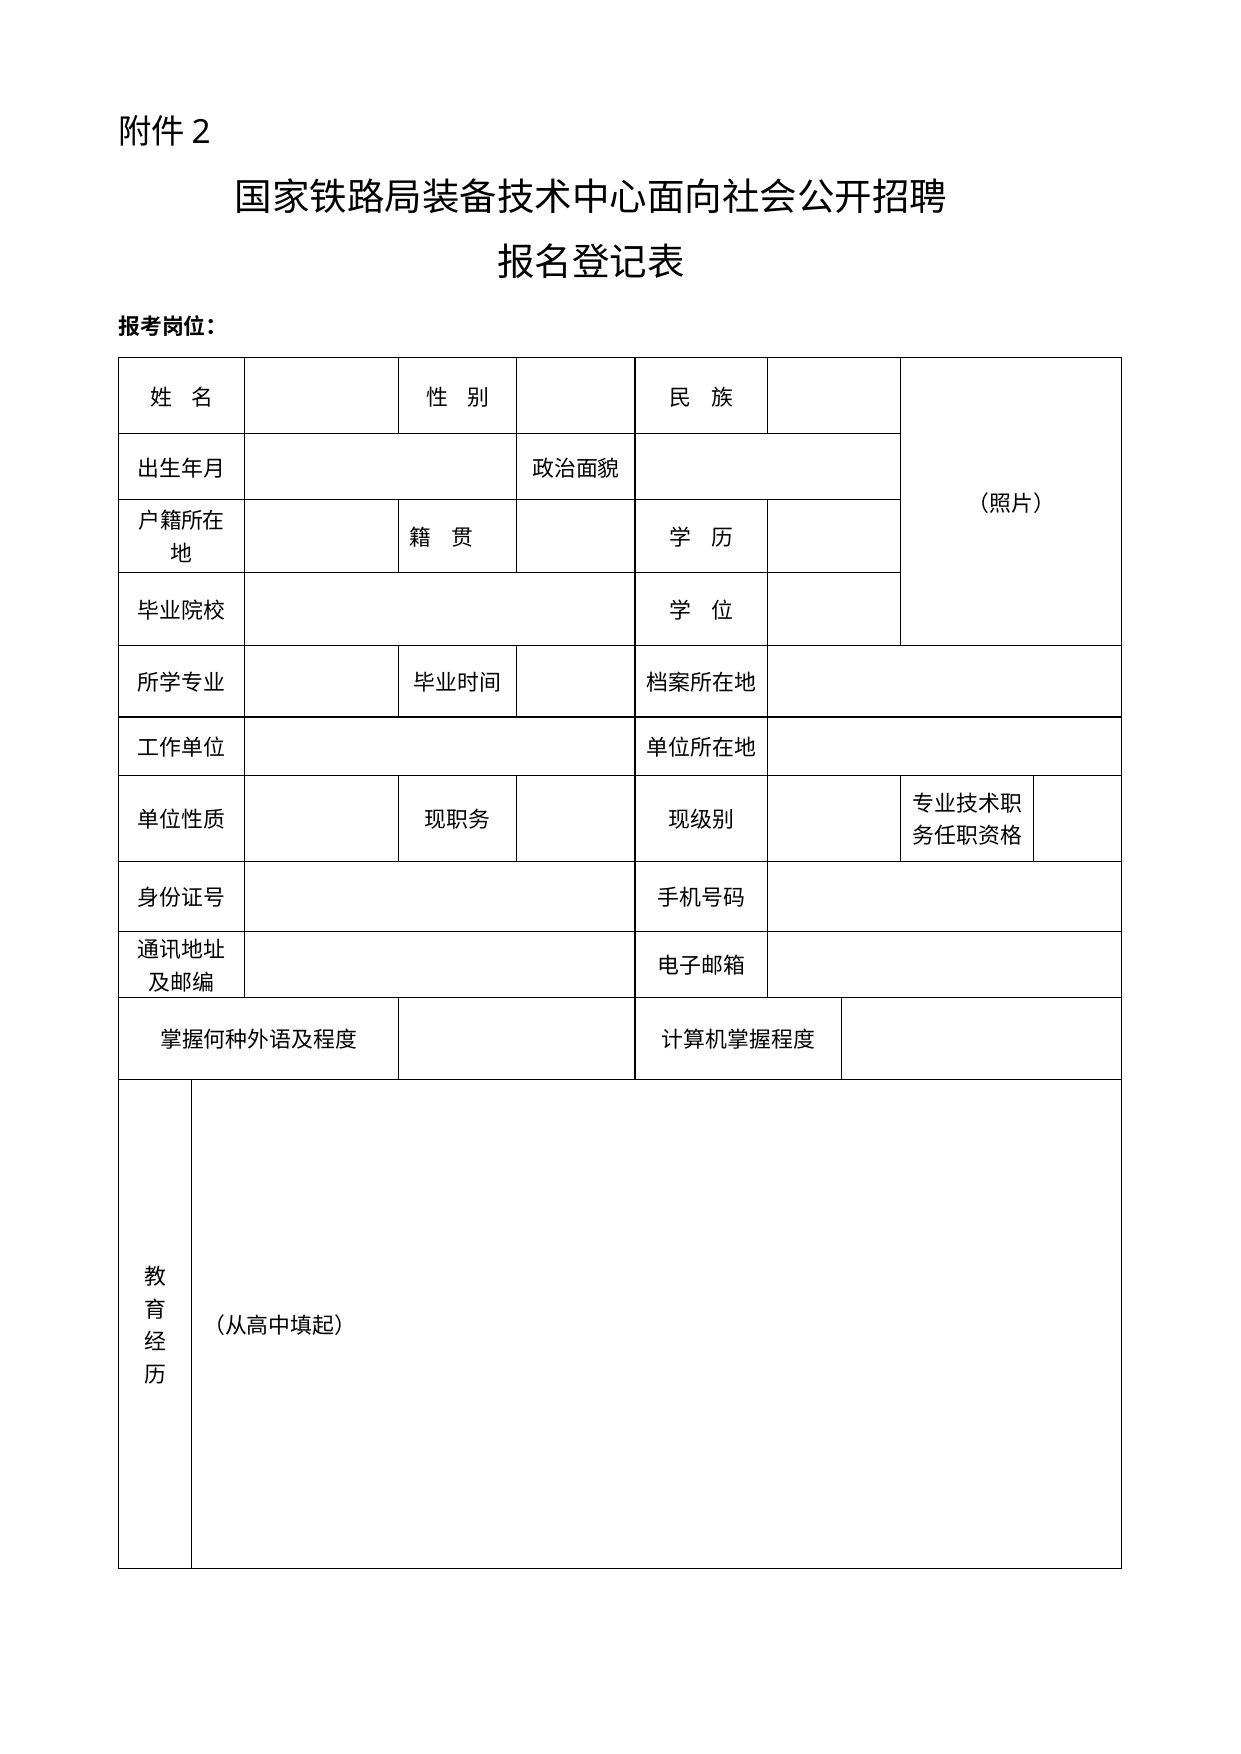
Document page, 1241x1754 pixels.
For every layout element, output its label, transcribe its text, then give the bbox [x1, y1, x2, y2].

table_header 性 别 [399, 358, 516, 433]
table_cell [245, 646, 398, 716]
table_cell 身份证号 [119, 862, 244, 931]
table_cell [245, 434, 516, 499]
table_cell 学 位 [636, 573, 767, 645]
table_cell 所学专业 [119, 646, 244, 716]
text 国家铁路局装备技术中心面向社会公开招聘 [118, 162, 1063, 227]
table_cell 计算机掌握程度 [636, 998, 841, 1078]
table_cell [768, 500, 900, 572]
table_cell 工作单位 [119, 718, 244, 774]
table_cell [768, 646, 1121, 716]
table_cell 毕业院校 [119, 573, 244, 645]
table_cell 学 历 [636, 500, 767, 572]
table_header [768, 358, 900, 433]
table_cell 单位性质 [119, 776, 244, 861]
table_cell [245, 573, 634, 645]
table_cell 通讯地址及邮编 [119, 932, 244, 997]
table_cell 现职务 [399, 776, 516, 861]
table_cell [245, 718, 634, 774]
table_cell 单位所在地 [636, 718, 767, 774]
table_cell 档案所在地 [636, 646, 767, 716]
table_cell 籍 贯 [399, 500, 516, 572]
table_cell [245, 932, 634, 997]
table_cell [768, 862, 1121, 931]
table_cell 现级别 [636, 776, 767, 861]
table_header 姓 名 [119, 358, 244, 433]
table_cell [842, 998, 1121, 1078]
table_cell [245, 776, 398, 861]
table_header [245, 358, 398, 433]
table_cell [517, 500, 634, 572]
table_cell 掌握何种外语及程度 [119, 998, 398, 1078]
text 报考岗位： [118, 292, 1063, 357]
table_cell [245, 500, 398, 572]
table_cell [517, 646, 634, 716]
text 报名登记表 [118, 227, 1063, 292]
table_cell [768, 718, 1121, 774]
table_cell [399, 998, 634, 1078]
table_cell 户籍所在地 [119, 500, 244, 572]
table_cell [768, 776, 900, 861]
table_cell [768, 932, 1121, 997]
table_cell 教 育 经 历 [119, 1080, 191, 1568]
table_cell 手机号码 [636, 862, 767, 931]
table_cell （从高中填起） [192, 1080, 1121, 1568]
table_header [517, 358, 634, 433]
table_cell [517, 776, 634, 861]
table_cell 出生年月 [119, 434, 244, 499]
table_header （照片） [901, 358, 1121, 645]
text 附件2 [118, 97, 1063, 162]
table_cell 专业技术职务任职资格 [901, 776, 1033, 861]
table_cell [636, 434, 900, 499]
table_cell 政治面貌 [517, 434, 634, 499]
table_cell 毕业时间 [399, 646, 516, 716]
table_cell [1034, 776, 1121, 861]
table_header 民 族 [636, 358, 767, 433]
table_cell 电子邮箱 [636, 932, 767, 997]
table_cell [245, 862, 634, 931]
table_cell [768, 573, 900, 645]
